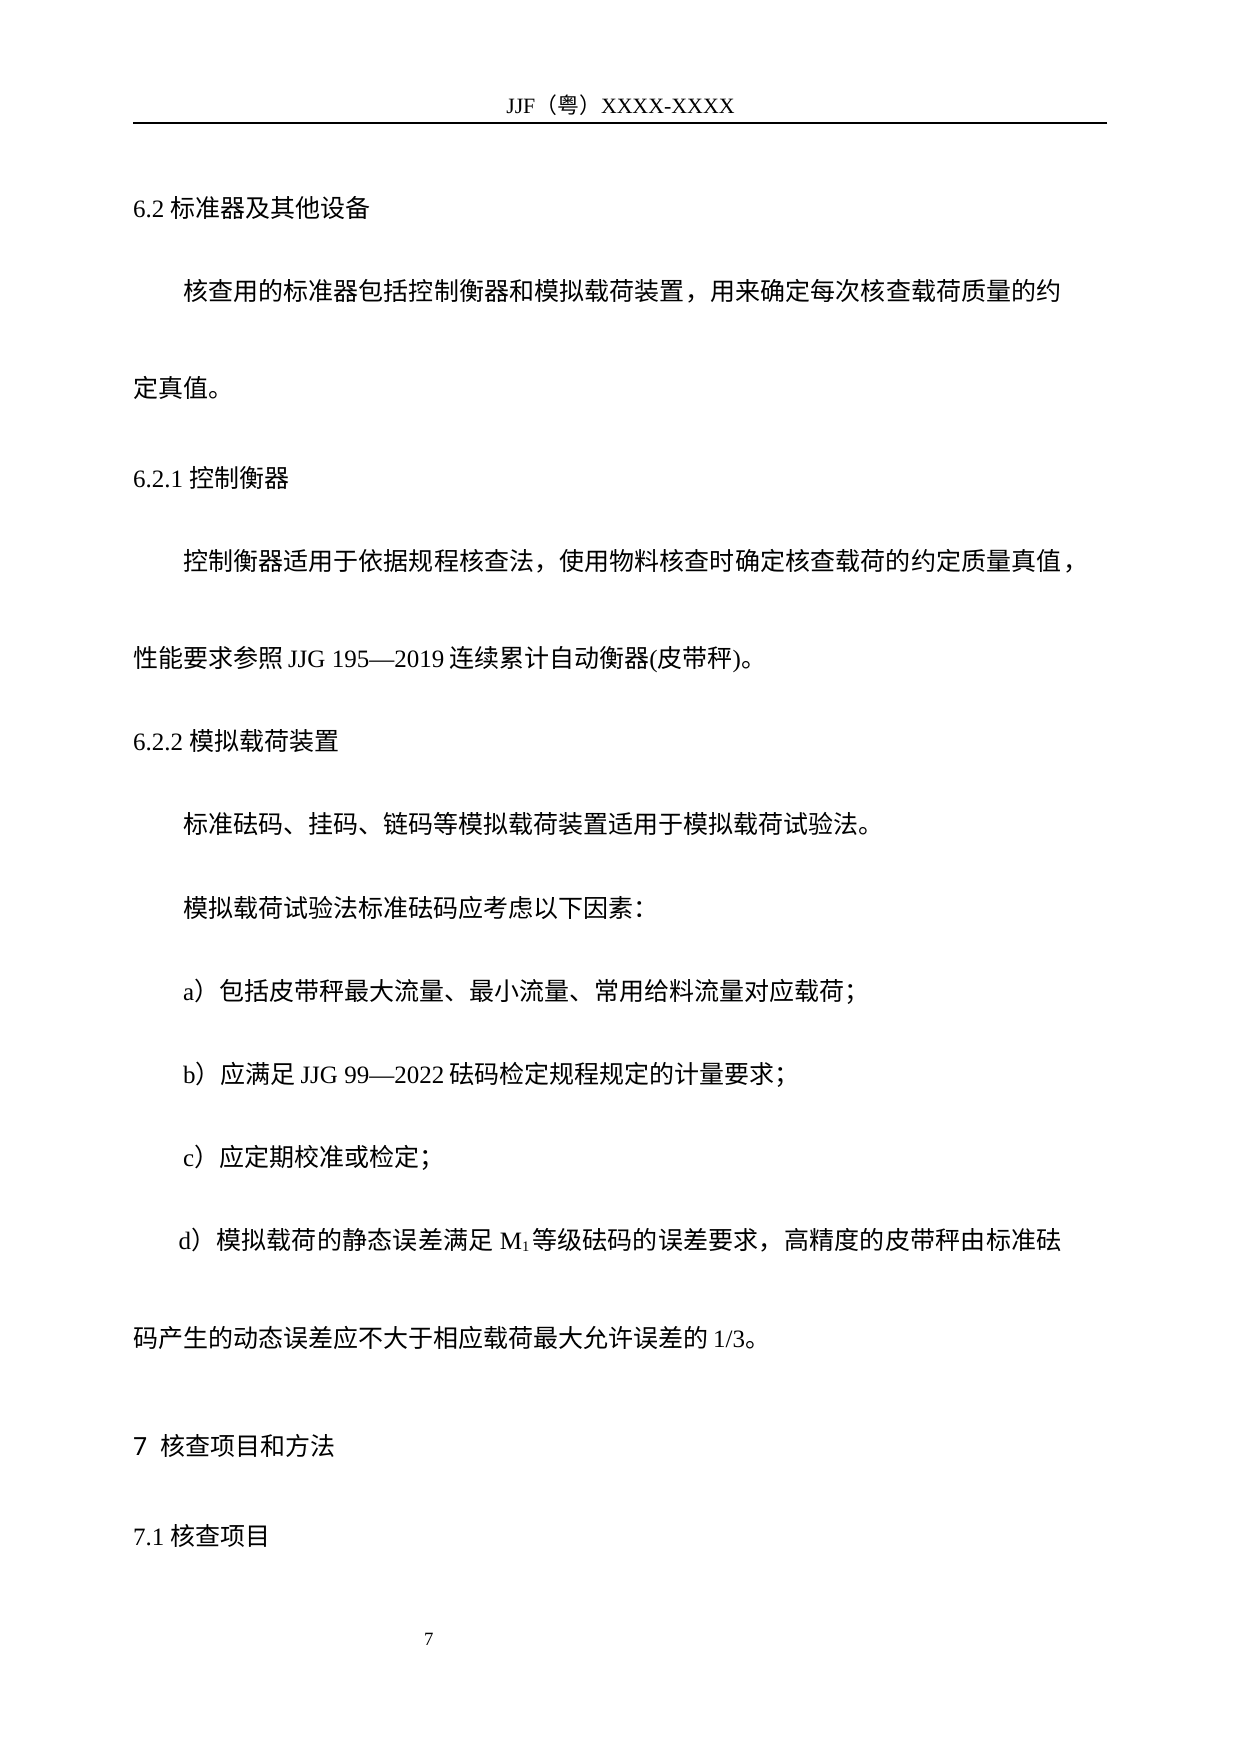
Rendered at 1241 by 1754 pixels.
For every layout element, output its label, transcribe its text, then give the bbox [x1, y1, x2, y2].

text 6.2.2 模拟载荷装置 [133, 707, 1063, 772]
text d）模拟载荷的静态误差满足M1等级砝码的误差要求，高精度的皮带秤由标准砝码产生的动态误差应不大于相应载荷最大允许误差的1/3。 [133, 1206, 1063, 1369]
text 控制衡器适用于依据规程核查法，使用物料核查时确定核查载荷的约定质量真值，性能要求参照JJG 195—2019连续累计自动衡器(皮带秤)。 [133, 527, 1063, 689]
list b）应满足JJG 99—2022砝码检定规程规定的计量要求； [133, 1040, 1107, 1105]
text 6.2 标准器及其他设备 [133, 174, 1107, 239]
text 7 核查项目和方法 [133, 1412, 1107, 1477]
text 6.2.1 控制衡器 [133, 444, 1107, 509]
text 标准砝码、挂码、链码等模拟载荷装置适用于模拟载荷试验法。 [133, 791, 1107, 856]
list a）包括皮带秤最大流量、最小流量、常用给料流量对应载荷； [133, 957, 1107, 1022]
list c）应定期校准或检定； [133, 1123, 1107, 1188]
text 核查用的标准器包括控制衡器和模拟载荷装置，用来确定每次核查载荷质量的约定真值。 [133, 257, 1063, 419]
text 7.1 核查项目 [133, 1502, 1107, 1567]
list 模拟载荷试验法标准砝码应考虑以下因素： [133, 874, 1107, 939]
